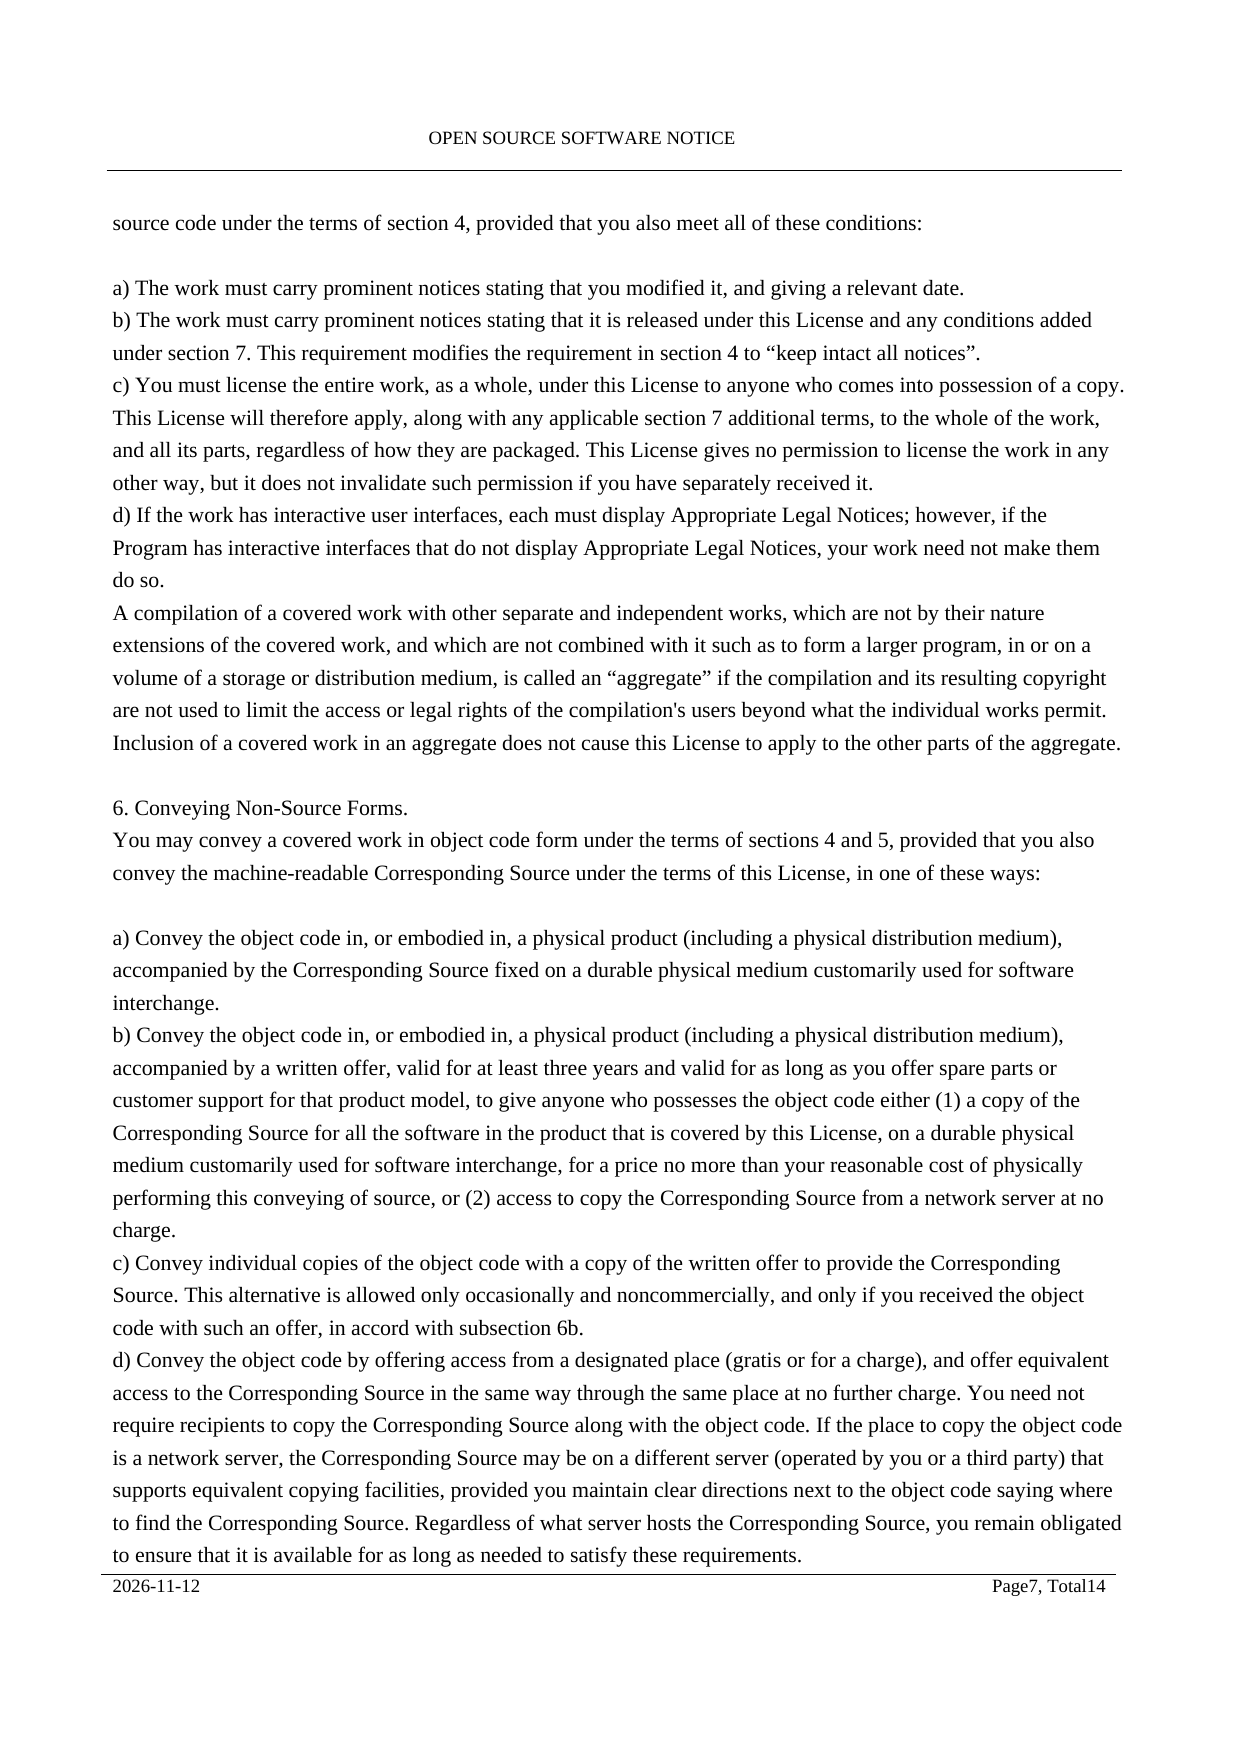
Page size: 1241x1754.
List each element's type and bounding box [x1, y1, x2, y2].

text [112, 206, 1128, 1571]
